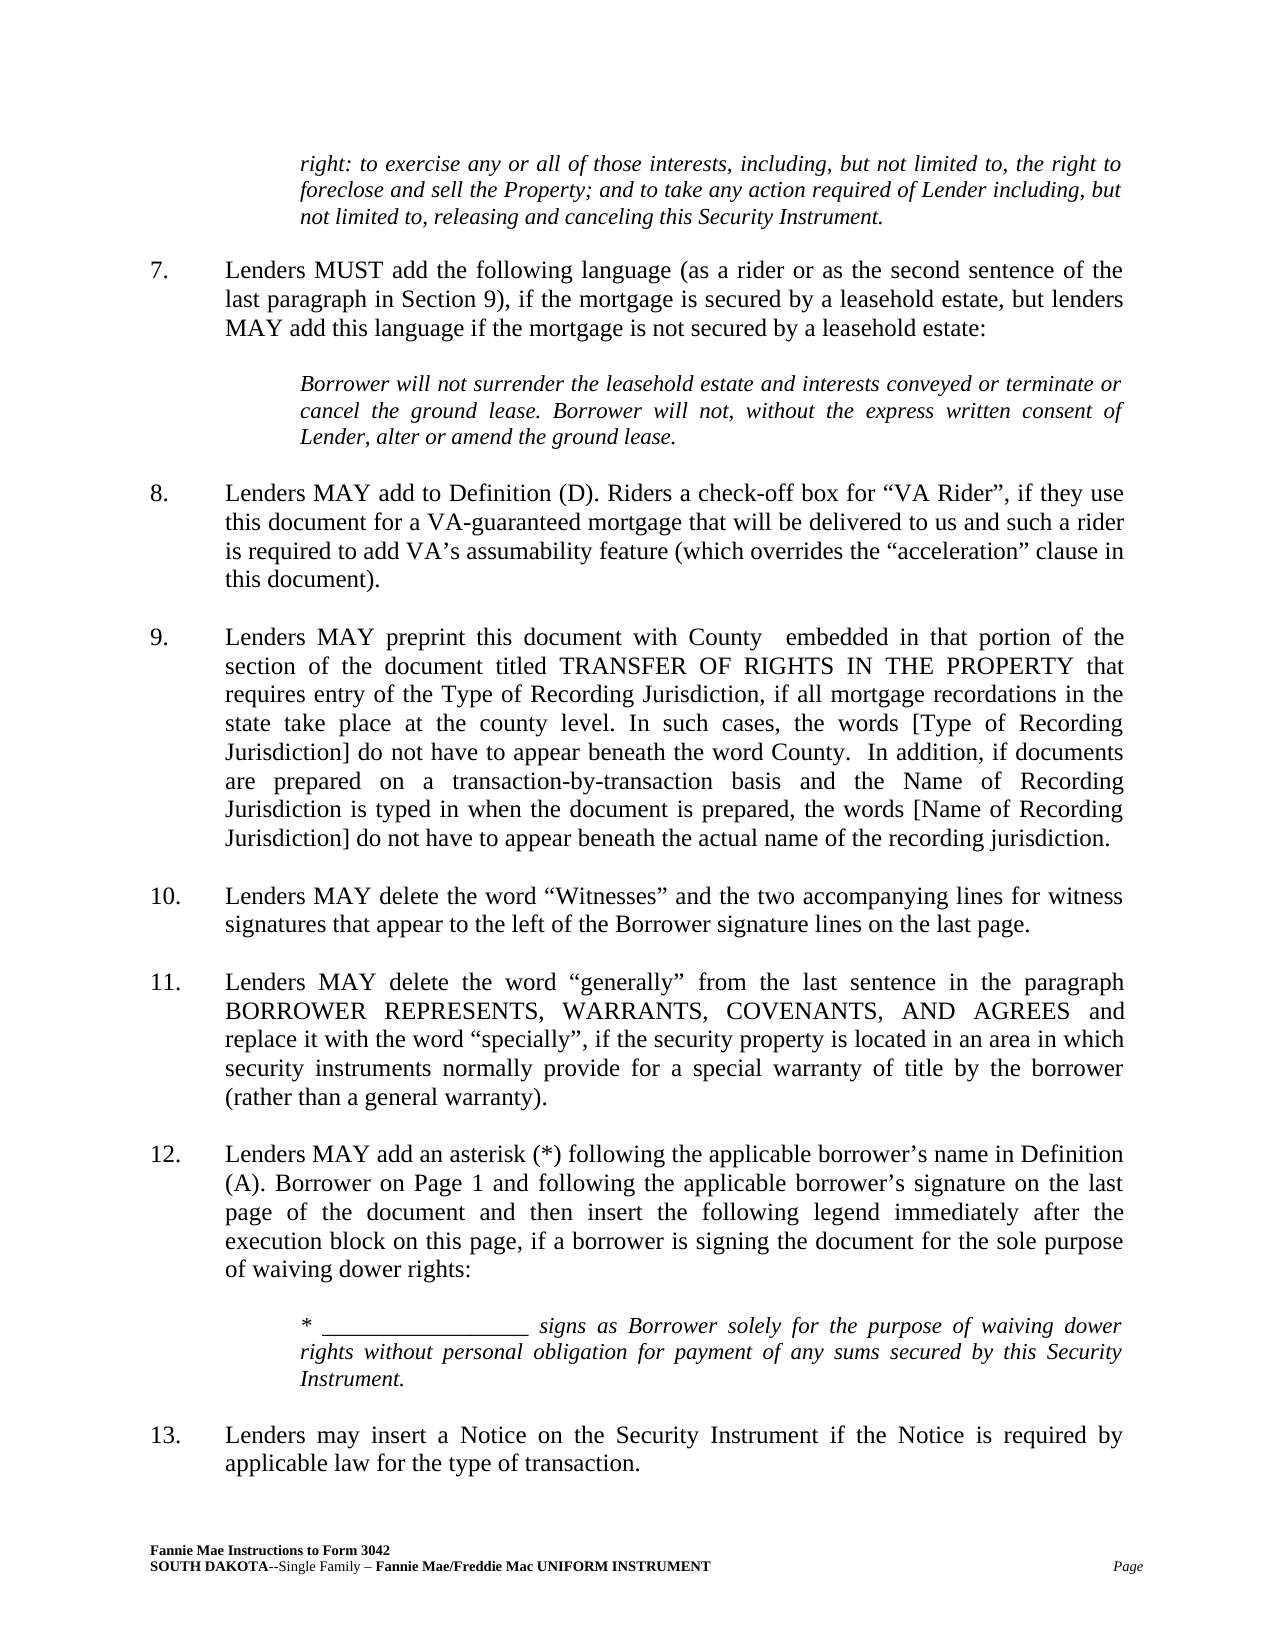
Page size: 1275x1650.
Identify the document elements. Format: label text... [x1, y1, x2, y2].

text * __________________ signs as Borrower solely for the purpose of waiving dower rights without personal obligation for payment of any sums secured by this Security Instrument. [300, 1312, 1125, 1391]
text 13. Lenders may insert a Notice on the Security Instrument if the Notice is required by applicable law for the type of transaction. [150, 1420, 1125, 1477]
text 9. Lenders preprint this document with County embedded in that portion of the section of the document titled TRANSFER OF RIGHTS IN THE PROPERTY that requires entry of the Type of Recording Jurisdiction, if all mortgage recordations in the state take place at the county level. In such cases, the words [Type of Recording Jurisdiction] do not have to appear beneath the word County. In addition, if documents are prepared on a transaction-by-transaction basis and the Name of Recording Jurisdiction is typed in when the document is prepared, the words [Name of Recording Jurisdiction] do not have to appear beneath the actual name of the recording jurisdiction. [150, 622, 1125, 852]
text 12. Lenders add an asterisk (*) following the applicable borrower’s name in Definition (A). Borrower on Page 1 and following the applicable borrower’s signature on the last page of the document and then insert the following legend immediately after the execution block on this page, if a borrower is signing the document for the sole purpose of waiving dower rights: [150, 1139, 1125, 1283]
text 8. Lenders add to Definition (D). Riders a check-off box for “VA Rider”, if they use this document for a VA-guaranteed mortgage that will be delivered to us and such a rider is required to add VA’s assumability feature (which overrides the “acceleration” clause in this document). [150, 478, 1125, 593]
text 7. Lenders MUST add the following language (as a rider or as the second sentence of the last paragraph in Section 9), if the mortgage is secured by a leasehold estate, but lenders add this language if the mortgage is not secured by a leasehold estate: [150, 255, 1125, 342]
text 11. Lenders delete the word “generally” from the last sentence in the paragraph BORROWER REPRESENTS, WARRANTS, COVENANTS, AND AGREES and replace it with the word “specially”, if the security property is located in an area in which security instruments normally provide for a special warranty of title by the borrower (rather than a general warranty). [150, 967, 1125, 1111]
text 10. Lenders delete the word “Witnesses” and the two accompanying lines for witness signatures that appear to the left of the Borrower signature lines on the last page. [150, 881, 1125, 938]
text Borrower will not surrender the leasehold estate and interests conveyed or terminate or cancel the ground lease. Borrower will not, without the express written consent of Lender, alter or amend the ground lease. [300, 370, 1125, 449]
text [300, 150, 1125, 229]
